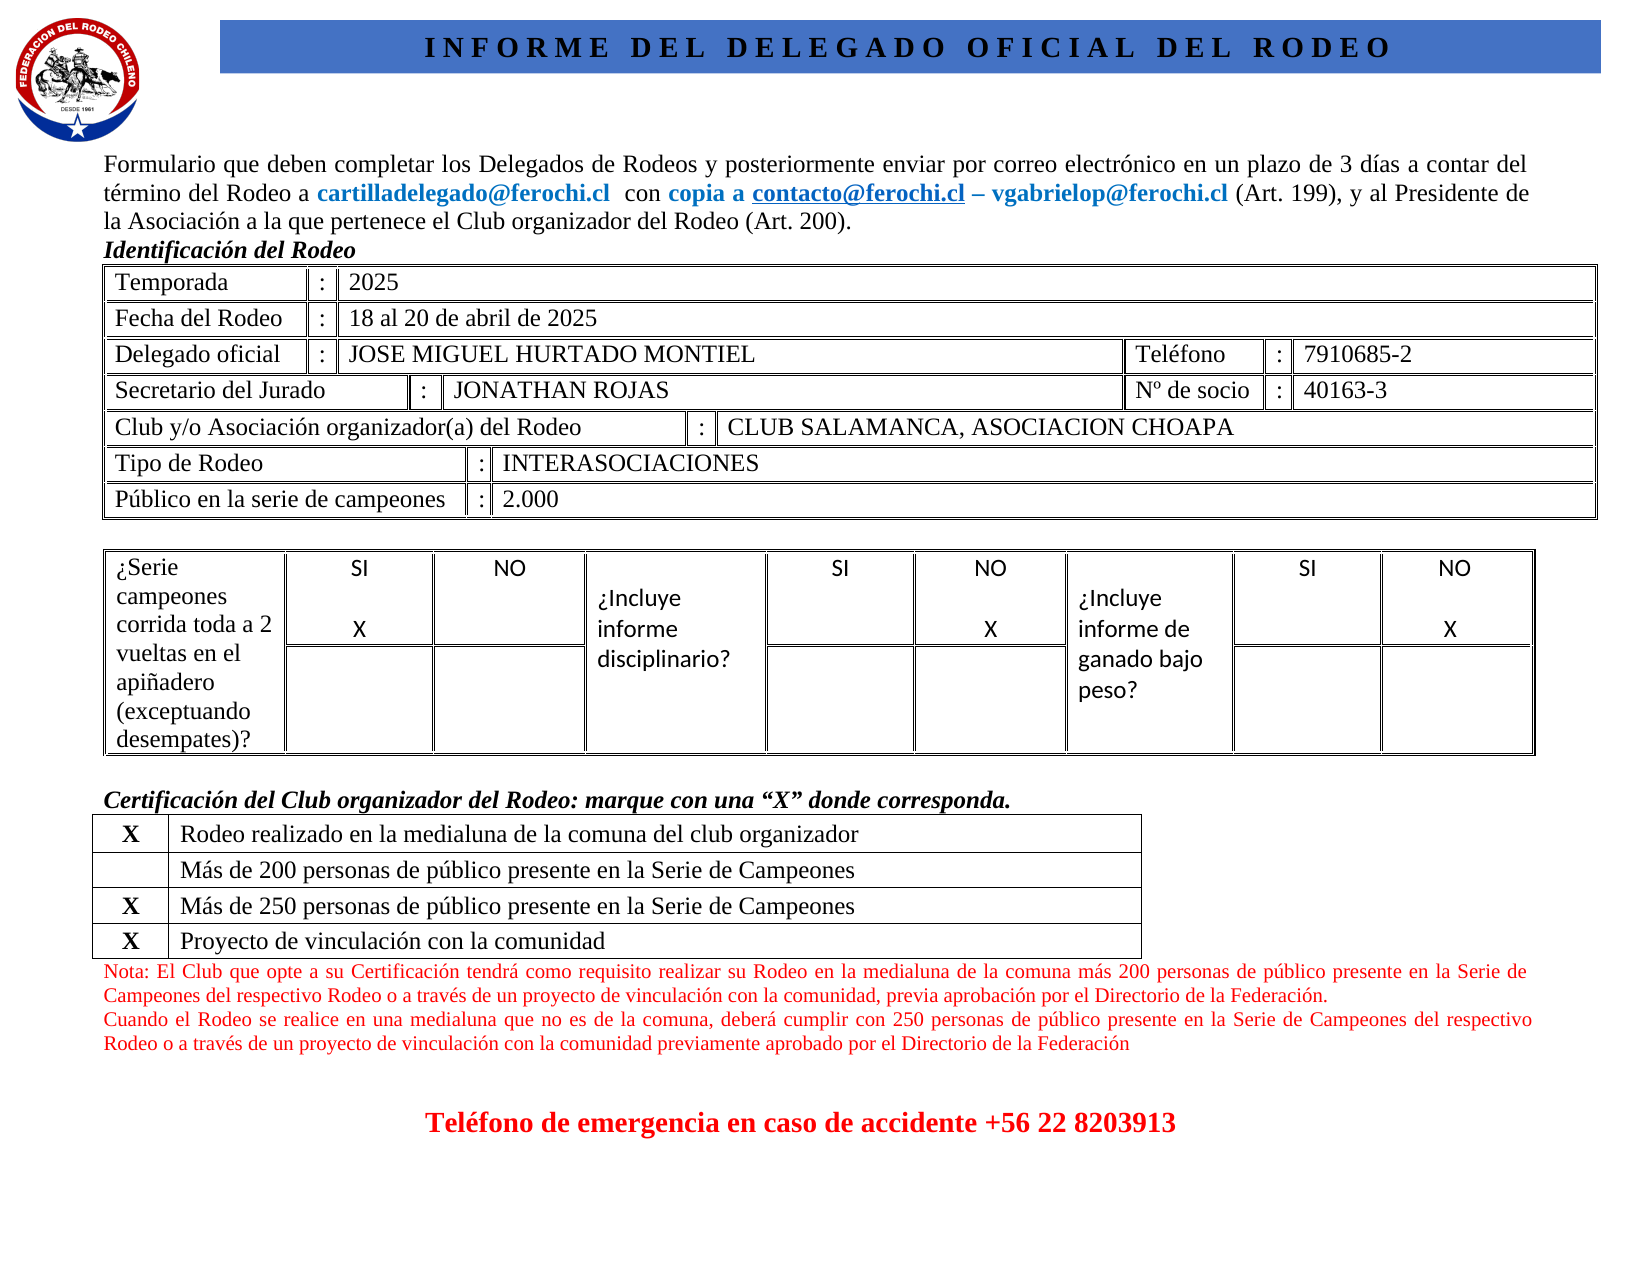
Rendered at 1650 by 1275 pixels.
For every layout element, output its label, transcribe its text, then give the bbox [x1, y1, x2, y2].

text Identificación del Rodeo [103, 235, 1536, 264]
table_cell JOSE MIGUEL HURTADO MONTIEL [339, 340, 1122, 372]
table_header 2025 [337, 267, 1595, 300]
table_header NO X [1382, 552, 1532, 644]
table_header ¿Incluye informe de ganado bajo peso? [1067, 552, 1233, 753]
table_header NO X [914, 550, 1067, 644]
table_header Temporada [105, 267, 307, 300]
table_header : [308, 267, 337, 300]
table_cell Público en la serie de campeones [103, 481, 467, 517]
table_cell 18 al 20 de abril de 2025 [337, 300, 1596, 336]
table_header X [93, 815, 168, 852]
table_cell JONATHAN ROJAS [444, 376, 1122, 409]
table_cell : [309, 303, 336, 336]
table_cell 7910685-2 [1293, 336, 1596, 372]
text Certificación del Club organizador del Rodeo: marque con una “X” donde corresponda. [103, 785, 1536, 814]
text Cuando el Rodeo se realice en una medialuna que no es de la comuna, deberá cumplir con 250 personas de público presente en la Serie de Campeones del respectivo Rodeo o a través de un proyecto de vinculación con la comunidad previamente aprobado por el Directorio de la Federación [103, 1007, 1536, 1055]
table_cell [914, 644, 1067, 753]
table_cell Más de 200 personas de público presente en la Serie de Campeones [169, 853, 1141, 887]
table_cell 40163-3 [1294, 372, 1595, 409]
picture [15, 18, 140, 142]
table_cell [93, 853, 168, 887]
table_cell Más de 250 personas de público presente en la Serie de Campeones [169, 888, 1141, 922]
table_cell : [309, 340, 336, 372]
table_cell CLUB SALAMANCA, ASOCIACION CHOAPA [718, 409, 1595, 445]
table_cell : [688, 412, 715, 445]
table_cell Club y/o Asociación organizador(a) del Rodeo [105, 409, 685, 445]
table_cell Tipo de Rodeo [105, 445, 465, 481]
table_header SI X [285, 552, 433, 644]
table_cell [766, 647, 914, 753]
table_cell : [411, 376, 441, 409]
table_cell 2.000 [491, 481, 1596, 517]
table_cell : [1266, 340, 1291, 372]
table_header NO [434, 550, 586, 644]
table_cell : [1266, 376, 1291, 409]
table_cell : [468, 448, 490, 481]
text Nota: El Club que opte a su Certificación tendrá como requisito realizar su Rodeo en la medialuna de la comuna más 200 personas de público presente en la Serie de Campeones del respectivo Rodeo o a través de un proyecto de vinculación con la comunidad, previa aprobación por el Directorio de la Federación. [103, 959, 1530, 1007]
table_cell INTERASOCIACIONES [493, 445, 1595, 481]
table_header SI [1234, 550, 1382, 644]
table_header Rodeo realizado en la medialuna de la comuna del club organizador [169, 815, 1141, 852]
table_cell Fecha del Rodeo [103, 300, 307, 336]
table_cell [434, 644, 586, 753]
table_cell : [467, 484, 491, 517]
table_cell [1382, 644, 1532, 753]
table_cell [285, 647, 433, 753]
table_header SI [766, 552, 914, 644]
table_cell Secretario del Jurado [105, 372, 407, 409]
table_cell Delegado oficial [103, 336, 307, 372]
table_cell Proyecto de vinculación con la comunidad [169, 924, 1141, 958]
table_cell Nº de socio [1126, 376, 1263, 409]
table_header ¿Incluye informe disciplinario? [586, 552, 766, 753]
table_cell X [93, 924, 168, 958]
table_header ¿Serie campeones corrida toda a 2 vueltas en el apiñadero (exceptuando desempates)? [106, 552, 285, 753]
table_cell X [93, 888, 168, 922]
table_cell [1234, 644, 1382, 753]
table_cell Teléfono [1126, 340, 1263, 372]
text Formulario que deben completar los Delegados de Rodeos y posteriormente enviar por correo electrónico en un plazo de 3 días a contar del término del Rodeo a cartilladelegado@ferochi.cl con copia a contacto@ferochi.cl – vgabrielop@ferochi.cl (Art. 199), y al Presidente de la Asociación a la que pertenece el Club organizador del Rodeo (Art. 200). [103, 149, 1530, 235]
